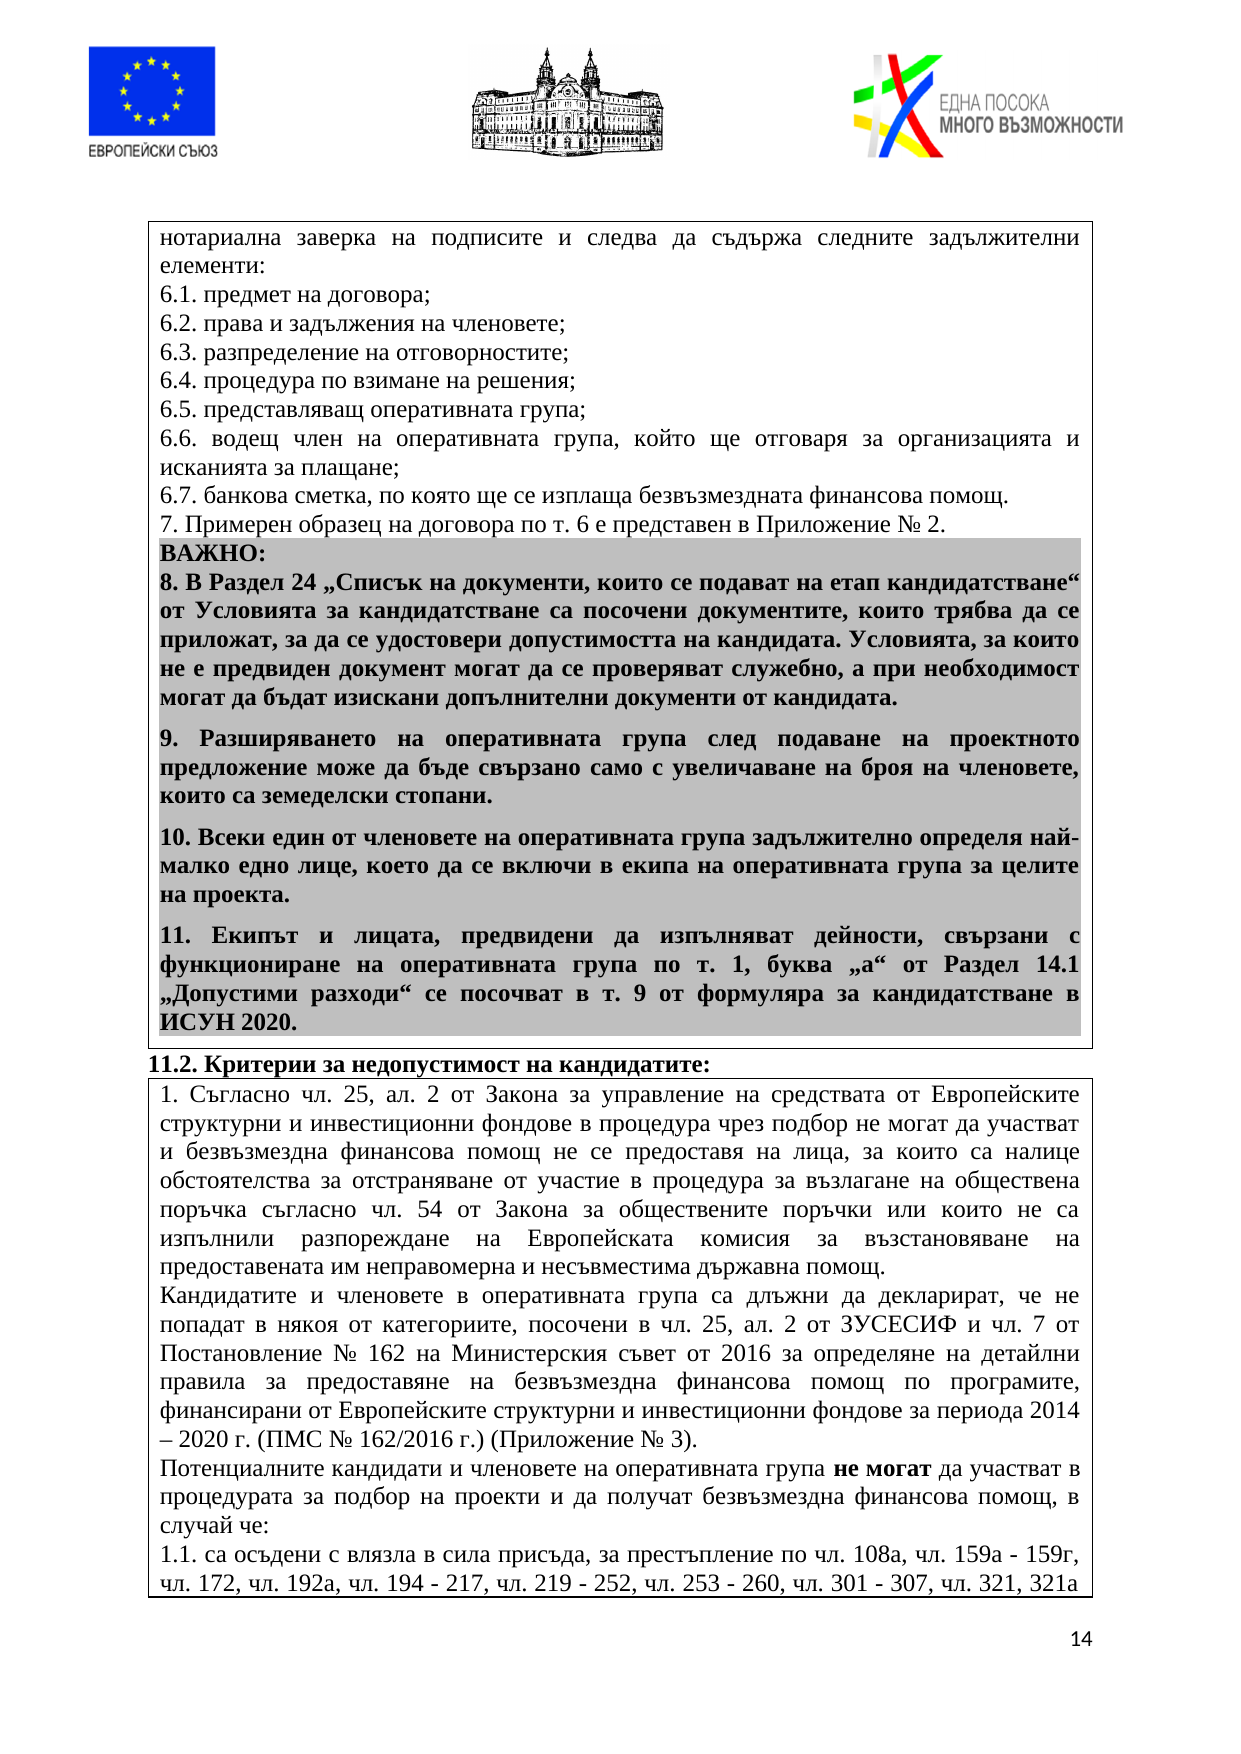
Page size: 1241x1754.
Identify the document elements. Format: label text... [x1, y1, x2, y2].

picture [88, 45, 219, 160]
picture [467, 44, 671, 160]
subtitle 11.2. Критерии за недопустимост на кандидатите: [148, 1049, 1092, 1078]
picture [846, 50, 1125, 160]
